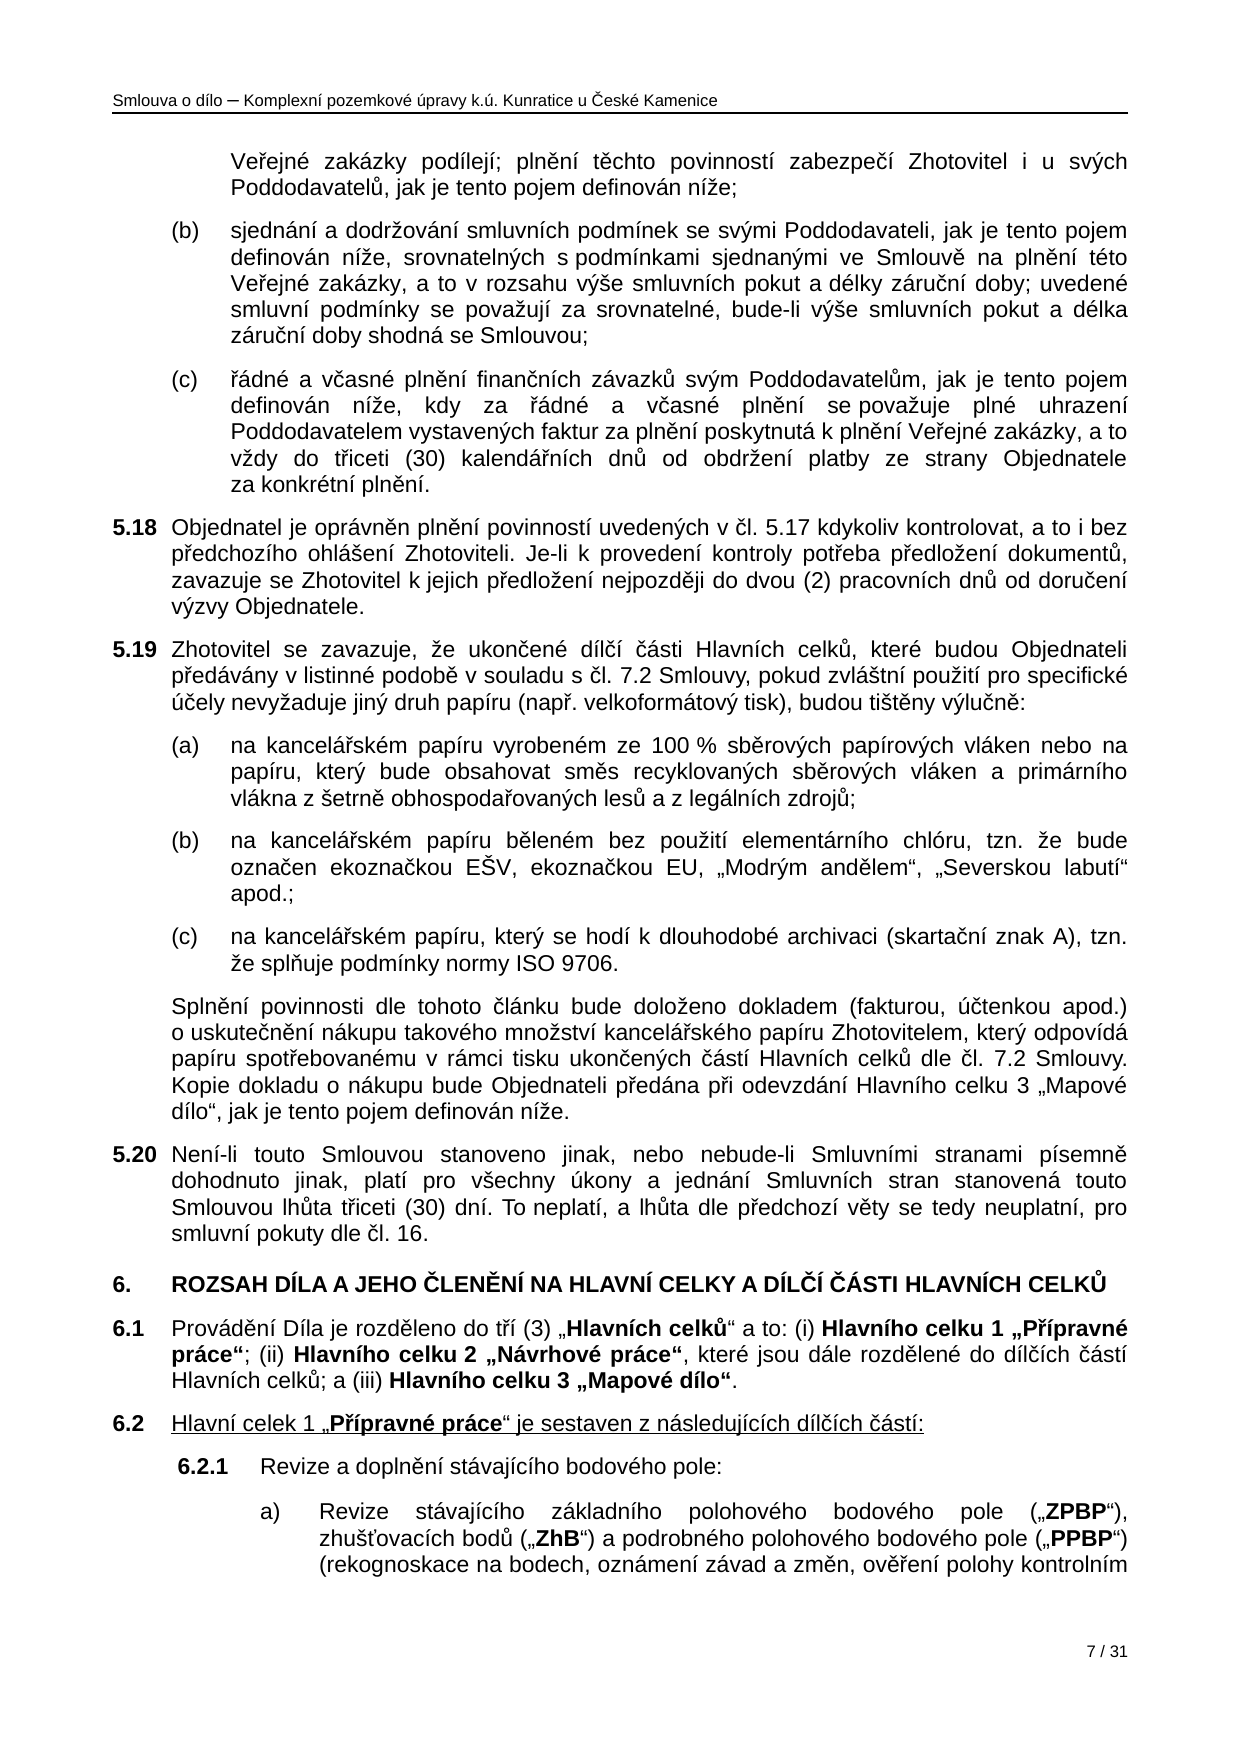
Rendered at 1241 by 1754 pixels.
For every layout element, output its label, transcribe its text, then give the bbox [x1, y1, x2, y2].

list sjednání a dodržování smluvních podmínek se svými Poddodavateli, jak je tento pojem definován níže, srovnatelných s podmínkami sjednanými ve Smlouvě na plnění této Veřejné zakázky, a to v rozsahu výše smluvních pokut a délky záruční doby; uvedené smluvní podmínky se považují za srovnatelné, bude-li výše smluvních pokut a délka záruční doby shodná se Smlouvou; [171, 217, 1128, 349]
list na kancelářském papíru, který se hodí k dlouhodobé archivaci (skartační znak A), tzn. že splňuje podmínky normy ISO 9706. [171, 923, 1128, 976]
list na kancelářském papíru běleném bez použití elementárního chlóru, tzn. že bude označen ekoznačkou EŠV, ekoznačkou EU, „Modrým andělem“, „Severskou labutí“ apod.; [171, 827, 1128, 907]
text Není-li touto Smlouvou stanoveno jinak, nebo nebude-li Smluvními stranami písemně dohodnuto jinak, platí pro všechny úkony a jednání Smluvních stran stanovená touto Smlouvou lhůta třiceti (30) dní. To neplatí, a lhůta dle předchozí věty se tedy neuplatní, pro smluvní pokuty dle čl. 16. [112, 1141, 1128, 1246]
text Revize a doplnění stávajícího bodového pole: [177, 1453, 1128, 1479]
list Splnění povinnosti dle tohoto článku bude doloženo dokladem (fakturou, účtenkou apod.) o uskutečnění nákupu takového množství kancelářského papíru Zhotovitelem, který odpovídá papíru spotřebovanému v rámci tisku ukončených částí Hlavních celků dle čl. 7.2 Smlouvy. Kopie dokladu o nákupu bude Objednateli předána při odevzdání Hlavního celku 3 „Mapové dílo“, jak je tento pojem definován níže. [171, 993, 1128, 1124]
text Hlavní celek 1 „Přípravné práce“ je sestaven z následujících dílčích částí: [112, 1410, 1128, 1437]
text Objednatel je oprávněn plnění povinností uvedených v čl. 5.1 kdykoliv kontrolovat, a to i bez předchozího ohlášení Zhotoviteli. Je-li k provedení kontroly potřeba předložení dokumentů, zavazuje se Zhotovitel k jejich předložení nejpozději do dvou (2) pracovních dnů od doručení výzvy Objednatele. [112, 514, 1128, 619]
list řádné a včasné plnění finančních závazků svým Poddodavatelům, jak je tento pojem definován níže, kdy za řádné a včasné plnění se považuje plné uhrazení Poddodavatelem vystavených faktur za plnění poskytnutá k plnění Veřejné zakázky, a to vždy do třiceti (30) kalendářních dnů od obdržení platby ze strany Objednatele za konkrétní plnění. [171, 366, 1128, 497]
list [171, 148, 1128, 200]
text Provádění Díla je rozděleno do tří (3) „Hlavních celků“ a to: (i) Hlavního celku 1 „Přípravné práce“; (ii) Hlavního celku 2 „Návrhové práce“, které jsou dále rozdělené do dílčích částí Hlavních celků; a (iii) Hlavního celku 3 „Mapové dílo“. [112, 1314, 1128, 1393]
text Rozsah díla a jeho členění na hlavní celky a dílčí části Hlavních celků [112, 1271, 1128, 1298]
text Zhotovitel se zavazuje, že ukončené dílčí části Hlavních celků, které budou Objednateli předávány v listinné podobě v souladu s čl. 7.2 Smlouvy, pokud zvláštní použití pro specifické účely nevyžaduje jiný druh papíru (např. velkoformátový tisk), budou tištěny výlučně: [112, 636, 1128, 715]
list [260, 1498, 1128, 1577]
list na kancelářském papíru vyrobeném ze 100 % sběrových papírových vláken nebo na papíru, který bude obsahovat směs recyklovaných sběrových vláken a primárního vlákna z šetrně obhospodařovaných lesů a z legálních zdrojů; [171, 732, 1128, 811]
